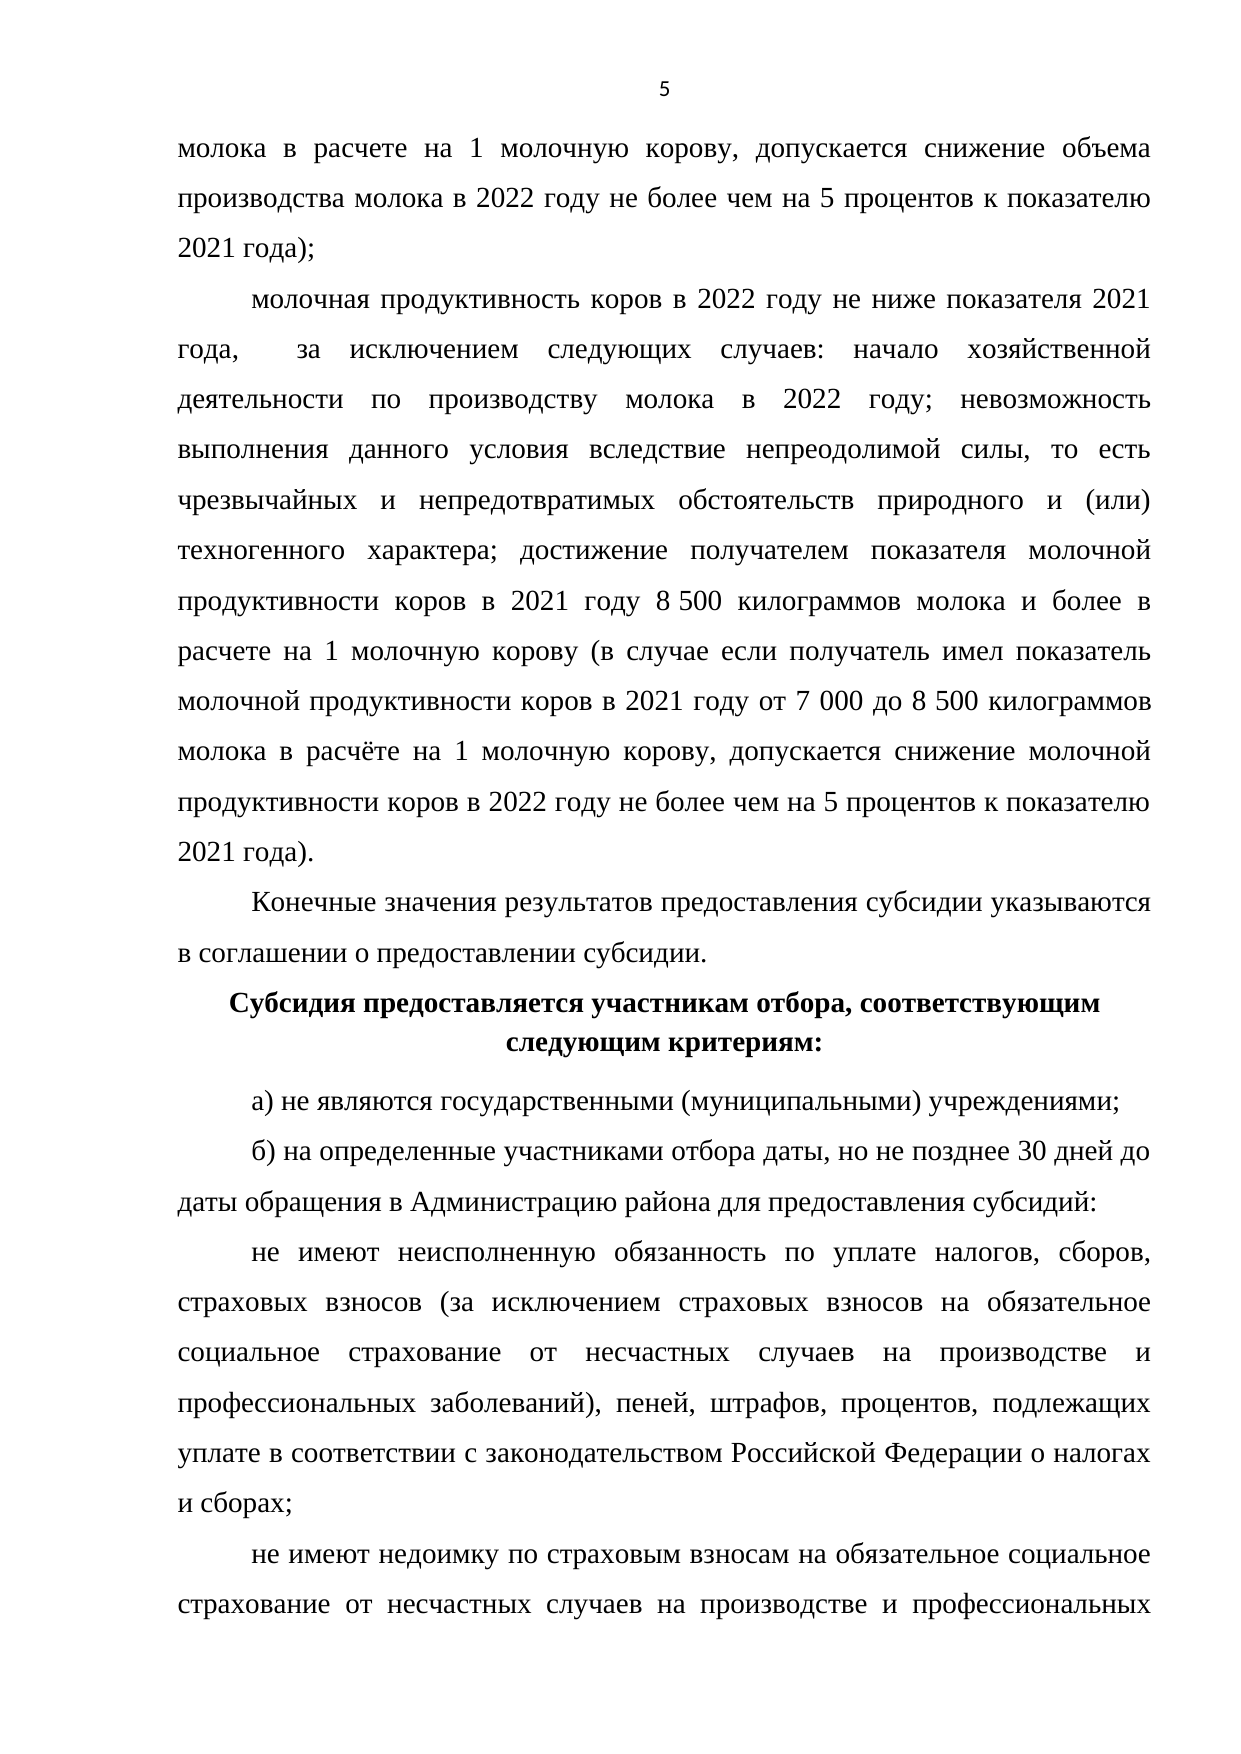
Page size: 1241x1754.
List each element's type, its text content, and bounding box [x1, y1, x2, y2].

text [177, 1536, 1152, 1620]
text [177, 130, 1152, 264]
text б) на определенные участниками отбора даты, но не позднее 30 дней до даты обращения в Администрацию района для предоставления субсидий: [177, 1133, 1152, 1217]
text Конечные значения результатов предоставления субсидии указываются в соглашении о предоставлении субсидии. [177, 884, 1152, 968]
text а) не являются государственными (муниципальными) учреждениями; [177, 1083, 1152, 1117]
text не имеют неисполненную обязанность по уплате налогов, сборов, страховых взносов (за исключением страховых взносов на обязательное социальное страхование от несчастных случаев на производстве и профессиональных заболеваний), пеней, штрафов, процентов, подлежащих уплате в соответствии с законодательством Российской Федерации о налогах и сборах; [177, 1234, 1152, 1519]
text Субсидия предоставляется участникам отбора, соответствующим следующим критериям: [177, 985, 1152, 1057]
text молочная продуктивность коров в 2022 году не ниже показателя 2021 года, за исключением следующих случаев: начало хозяйственной деятельности по производству молока в 2022 году; невозможность выполнения данного условия вследствие непреодолимой силы, то есть чрезвычайных и непредотвратимых обстоятельств природного и (или) техногенного характера; достижение получателем показателя молочной продуктивности коров в 2021 году 8 500 килограммов молока и более в расчете на 1 молочную корову (в случае если получатель имел показатель молочной продуктивности коров в 2021 году от 7 000 до 8 500 килограммов молока в расчёте на 1 молочную корову, допускается снижение молочной продуктивности коров в 2022 году не более чем на 5 процентов к показателю 2021 года). [177, 281, 1152, 868]
